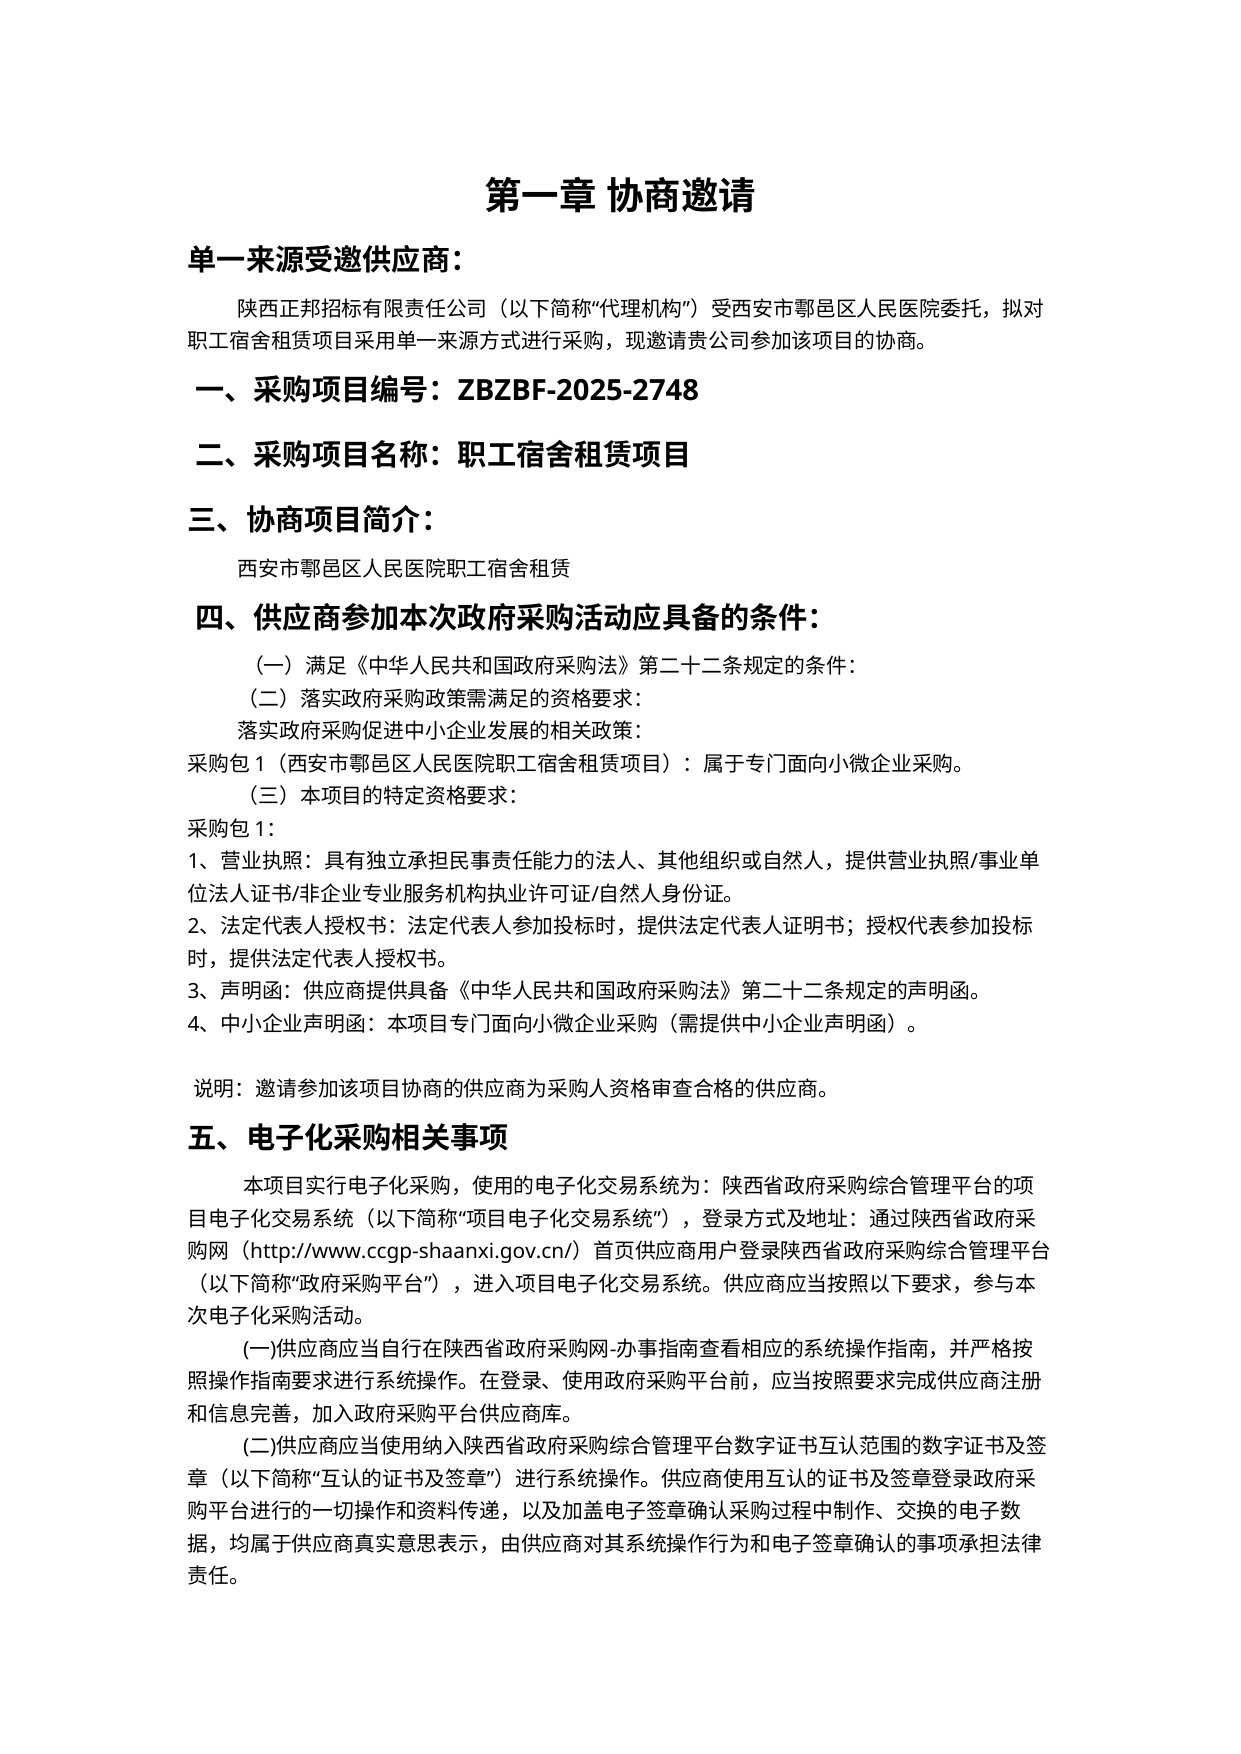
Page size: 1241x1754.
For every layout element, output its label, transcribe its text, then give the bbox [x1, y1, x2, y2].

text 陕西正邦招标有限责任公司（以下简称“代理机构”）受西安市鄠邑区人民医院委托，拟对职工宿舍租赁项目采用单一来源方式进行采购，现邀请贵公司参加该项目的协商。 [187, 292, 1053, 357]
text （三）本项目的特定资格要求： [187, 779, 1053, 812]
text 落实政府采购促进中小企业发展的相关政策： [187, 714, 1053, 747]
text (二)供应商应当使用纳入陕西省政府采购综合管理平台数字证书互认范围的数字证书及签章（以下简称“互认的证书及签章”）进行系统操作。供应商使用互认的证书及签章登录政府采购平台进行的一切操作和资料传递，以及加盖电子签章确认采购过程中制作、交换的电子数据，均属于供应商真实意思表示，由供应商对其系统操作行为和电子签章确认的事项承担法律责任。 [187, 1429, 1053, 1592]
text 2、法定代表人授权书：法定代表人参加投标时，提供法定代表人证明书；授权代表参加投标时，提供法定代表人授权书。 [187, 909, 1053, 974]
text 西安市鄠邑区人民医院职工宿舍租赁 [187, 552, 1053, 584]
text (一)供应商应当自行在陕西省政府采购网-办事指南查看相应的系统操作指南，并严格按照操作指南要求进行系统操作。在登录、使用政府采购平台前，应当按照要求完成供应商注册和信息完善，加入政府采购平台供应商库。 [187, 1332, 1053, 1429]
text 采购包1： [187, 812, 1053, 844]
text 单一来源受邀供应商： [187, 227, 1053, 292]
text 四、供应商参加本次政府采购活动应具备的条件： [187, 584, 1053, 649]
text 说明：邀请参加该项目协商的供应商为采购人资格审查合格的供应商。 [187, 1039, 1053, 1104]
text 二、采购项目名称：职工宿舍租赁项目 [187, 422, 1053, 487]
text （二）落实政府采购政策需满足的资格要求： [187, 682, 1053, 714]
text 本项目实行电子化采购，使用的电子化交易系统为：陕西省政府采购综合管理平台的项目电子化交易系统（以下简称“项目电子化交易系统”），登录方式及地址：通过陕西省政府采购网（http://www.ccgp-shaanxi.gov.cn/）首页供应商用户登录陕西省政府采购综合管理平台（以下简称“政府采购平台”），进入项目电子化交易系统。供应商应当按照以下要求，参与本次电子化采购活动。 [187, 1169, 1053, 1332]
text 3、声明函：供应商提供具备《中华人民共和国政府采购法》第二十二条规定的声明函。 [187, 974, 1053, 1007]
text （一）满足《中华人民共和国政府采购法》第二十二条规定的条件： [187, 649, 1053, 682]
text 4、中小企业声明函：本项目专门面向小微企业采购（需提供中小企业声明函）。 [187, 1007, 1053, 1039]
text 1、营业执照：具有独立承担民事责任能力的法人、其他组织或自然人，提供营业执照/事业单位法人证书/非企业专业服务机构执业许可证/自然人身份证。 [187, 844, 1053, 909]
text 一、采购项目编号：ZBZBF-2025-2748 [187, 357, 1053, 422]
text 第一章 协商邀请 [187, 162, 1053, 227]
text 三、协商项目简介： [187, 487, 1053, 552]
text 五、电子化采购相关事项 [187, 1104, 1053, 1169]
text 采购包1（西安市鄠邑区人民医院职工宿舍租赁项目）：属于专门面向小微企业采购。 [187, 747, 1053, 779]
